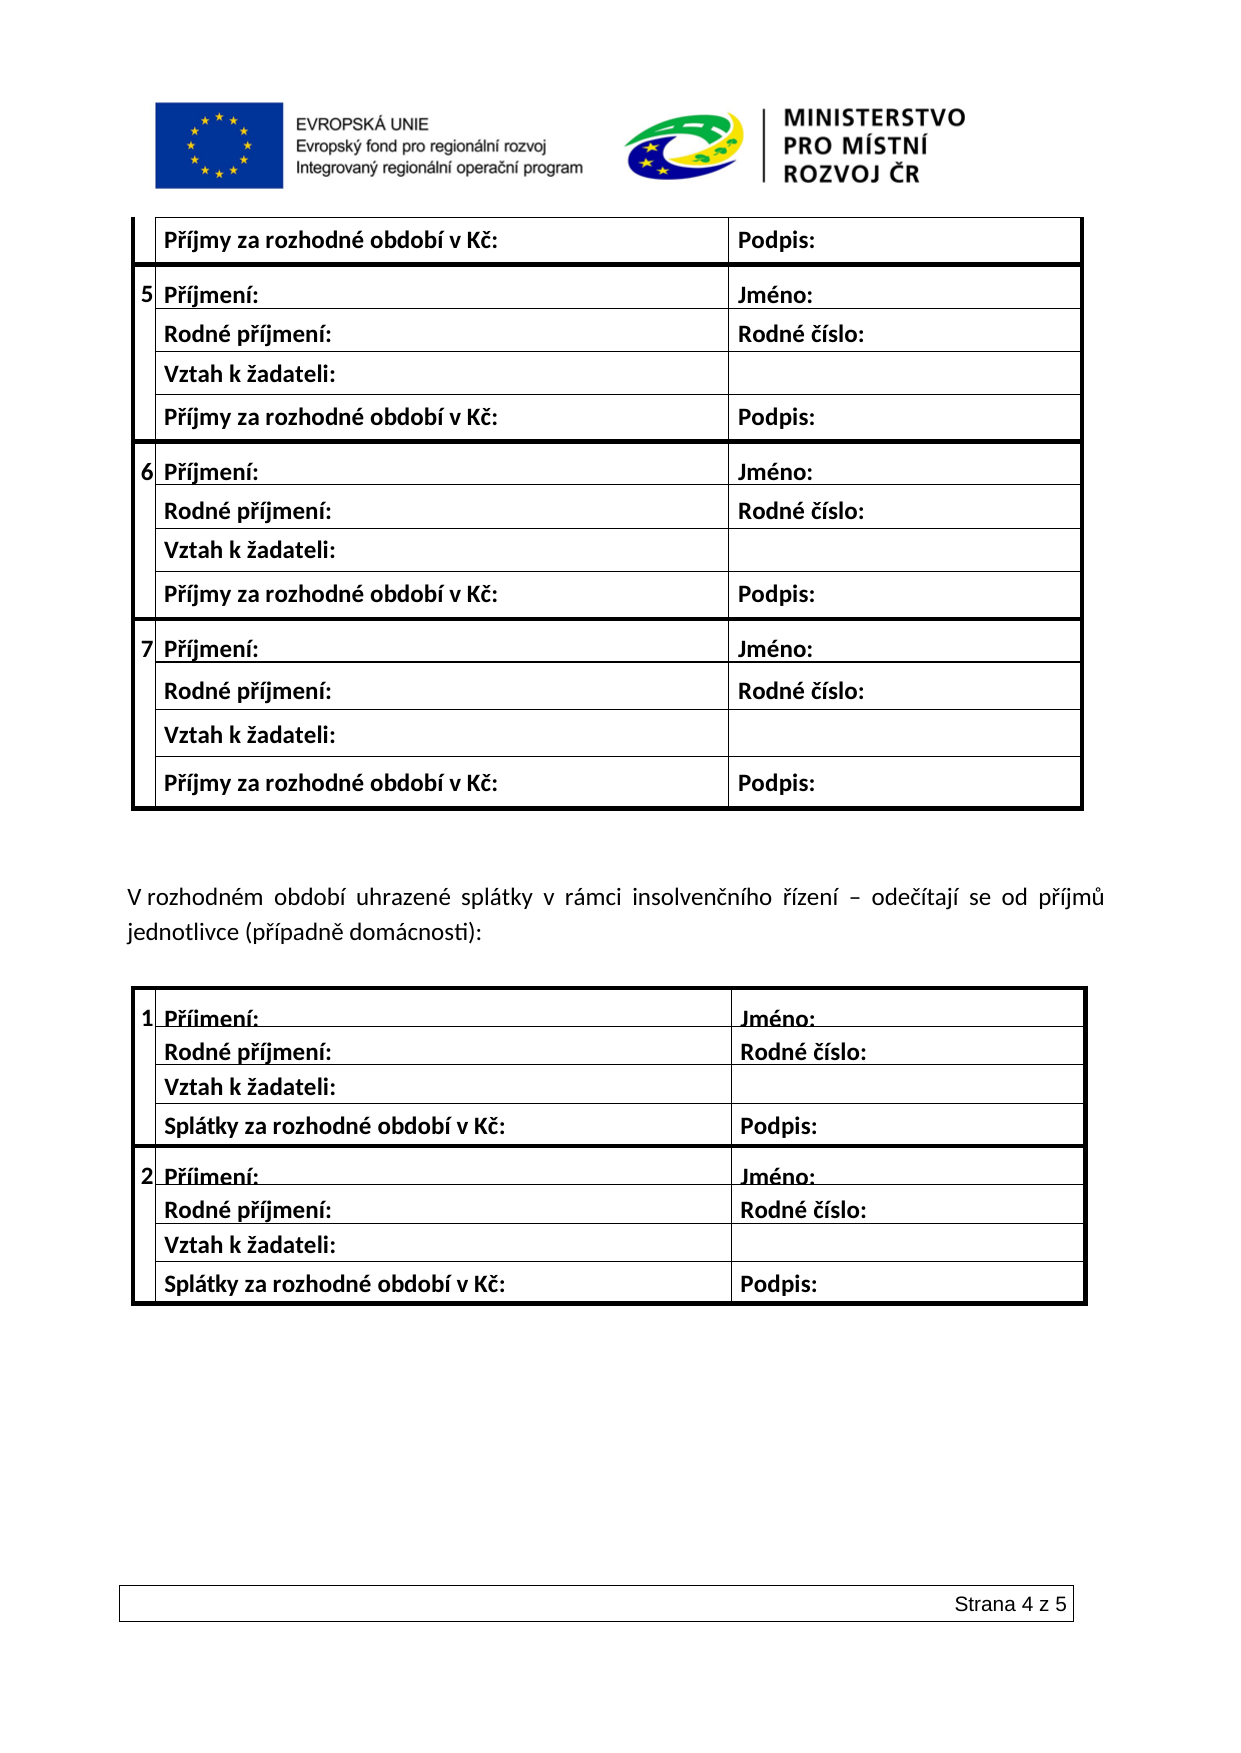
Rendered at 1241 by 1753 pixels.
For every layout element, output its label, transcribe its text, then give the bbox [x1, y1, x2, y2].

table_cell Podpis: [729, 572, 1080, 616]
table_cell Rodné číslo: [729, 309, 1080, 351]
table_cell Rodné číslo: [732, 1185, 1083, 1222]
table_cell 7 [135, 621, 155, 806]
table_cell Příjmy za rozhodné období v Kč: [156, 218, 728, 262]
table_cell Podpis: [729, 757, 1080, 806]
table_header 1 [135, 990, 155, 1144]
table_cell Rodné příjmení: [156, 1185, 731, 1222]
table_cell [729, 529, 1080, 571]
table_cell [729, 352, 1080, 394]
table_cell Jméno: [729, 621, 1080, 661]
table_cell 5 [135, 267, 155, 439]
table_cell Vztah k žadateli: [156, 1065, 731, 1103]
table_cell Splátky za rozhodné období v Kč: [156, 1262, 731, 1301]
table_cell Vztah k žadateli: [156, 352, 728, 394]
table_cell [732, 1224, 1083, 1261]
table_cell Příjmení: [156, 444, 728, 484]
table_cell Splátky za rozhodné období v Kč: [156, 1104, 731, 1144]
table_cell Příjmy za rozhodné období v Kč: [156, 395, 728, 439]
table_cell Příjmy za rozhodné období v Kč: [156, 572, 728, 616]
table_cell Podpis: [729, 395, 1080, 439]
table_cell Rodné příjmení: [156, 663, 728, 708]
table_cell Podpis: [732, 1104, 1083, 1144]
table_cell Rodné číslo: [729, 485, 1080, 527]
table_cell Podpis: [729, 218, 1080, 262]
text V rozhodném období uhrazené splátky v rámci insolvenčního řízení – odečítají se od příjmů jednotlivce (případně domácnosti): [127, 881, 1107, 946]
table_cell Rodné číslo: [729, 663, 1080, 708]
table_cell 6 [135, 444, 155, 616]
table_cell [732, 1065, 1083, 1103]
table_cell Rodné příjmení: [156, 309, 728, 351]
table_cell Podpis: [732, 1262, 1083, 1301]
table_cell [729, 710, 1080, 756]
table_cell Vztah k žadateli: [156, 1224, 731, 1261]
table_cell Jméno: [729, 444, 1080, 484]
table_cell Jméno: [729, 267, 1080, 308]
table_cell Vztah k žadateli: [156, 529, 728, 571]
table_cell Příjmy za rozhodné období v Kč: [156, 757, 728, 806]
table_cell Příjmení: [156, 1148, 731, 1184]
table_cell Příjmení: [156, 267, 728, 308]
table_cell Rodné číslo: [732, 1027, 1083, 1064]
table_cell Příjmení: [156, 621, 728, 661]
table_header Jméno: [732, 990, 1083, 1026]
table_cell 2 [135, 1148, 155, 1301]
table_cell Jméno: [732, 1148, 1083, 1184]
table_cell Vztah k žadateli: [156, 710, 728, 756]
picture [127, 73, 993, 217]
table_cell Rodné příjmení: [156, 1027, 731, 1064]
table_cell Rodné příjmení: [156, 485, 728, 527]
table_header Příjmení: [156, 990, 731, 1026]
